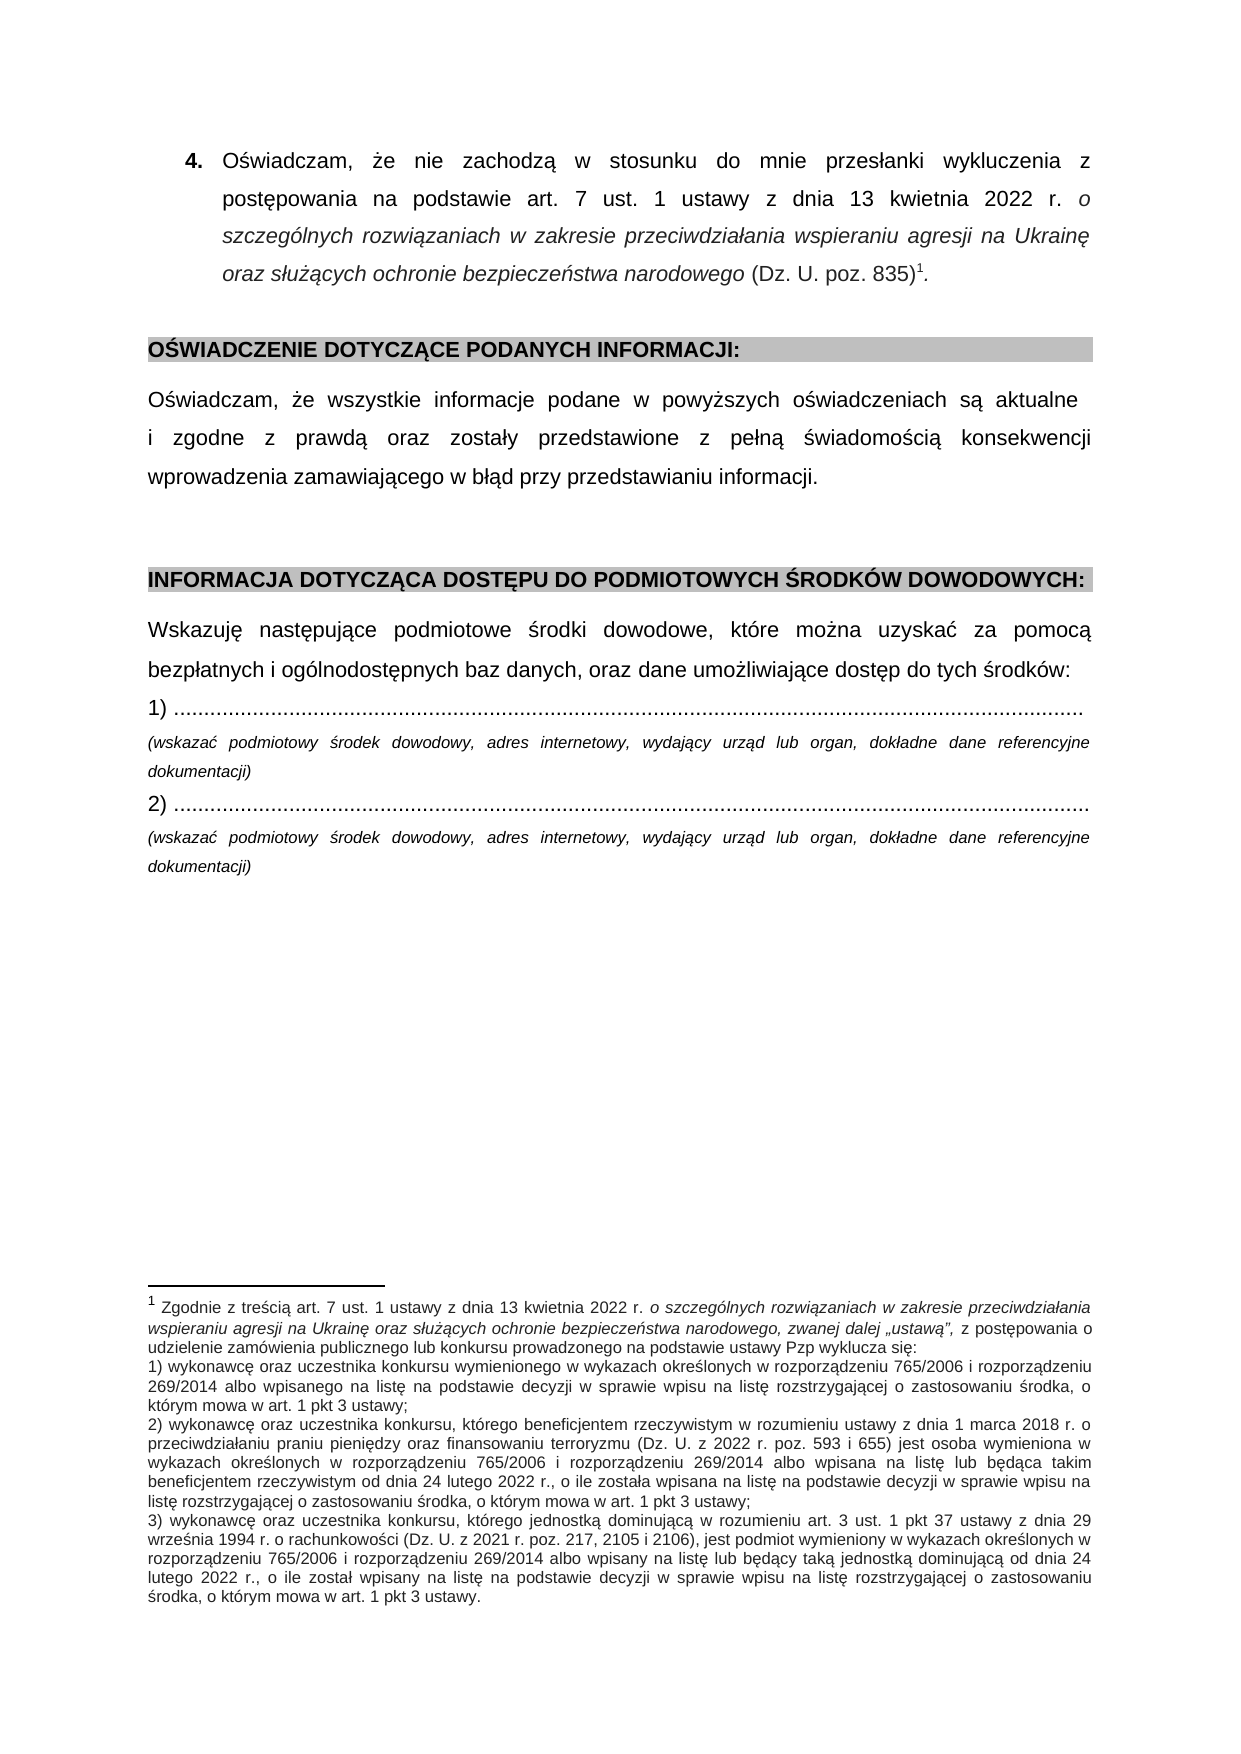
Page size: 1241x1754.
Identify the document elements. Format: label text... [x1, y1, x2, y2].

text OŚWIADCZENIE DOTYCZĄCE PODANYCH INFORMACJI: [148, 337, 1093, 362]
text (wskazać podmiotowy środek dowodowy, adres internetowy, wydający urząd lub organ, dokładne dane referencyjne dokumentacji) [148, 733, 1093, 781]
text 1) ...................................................................................................................................................... [148, 695, 1093, 720]
text (wskazać podmiotowy środek dowodowy, adres internetowy, wydający urząd lub organ, dokładne dane referencyjne dokumentacji) [148, 828, 1093, 876]
text INFORMACJA DOTYCZĄCA DOSTĘPU DO PODMIOTOWYCH ŚRODKÓW DOWODOWYCH: [148, 567, 1093, 592]
list Oświadczam, że nie zachodzą w stosunku do mnie przesłanki wykluczenia z postępowania na podstawie art. 7 ust. 1 ustawy z dnia 13 kwietnia 2022 r. o szczególnych rozwiązaniach w zakresie przeciwdziałania wspieraniu agresji na Ukrainę oraz służących ochronie bezpieczeństwa narodowego (Dz. U. poz. 835). [185, 148, 1093, 286]
text Oświadczam, że wszystkie informacje podane w powyższych oświadczeniach są aktualne i zgodne z prawdą oraz zostały przedstawione z pełną świadomością konsekwencji wprowadzenia zamawiającego w błąd przy przedstawianiu informacji. [148, 387, 1093, 489]
text 2) ....................................................................................................................................................... [148, 791, 1093, 816]
text Wskazuję następujące podmiotowe środki dowodowe, które można uzyskać za pomocą bezpłatnych i ogólnodostępnych baz danych, oraz dane umożliwiające dostęp do tych środków: [148, 617, 1093, 682]
